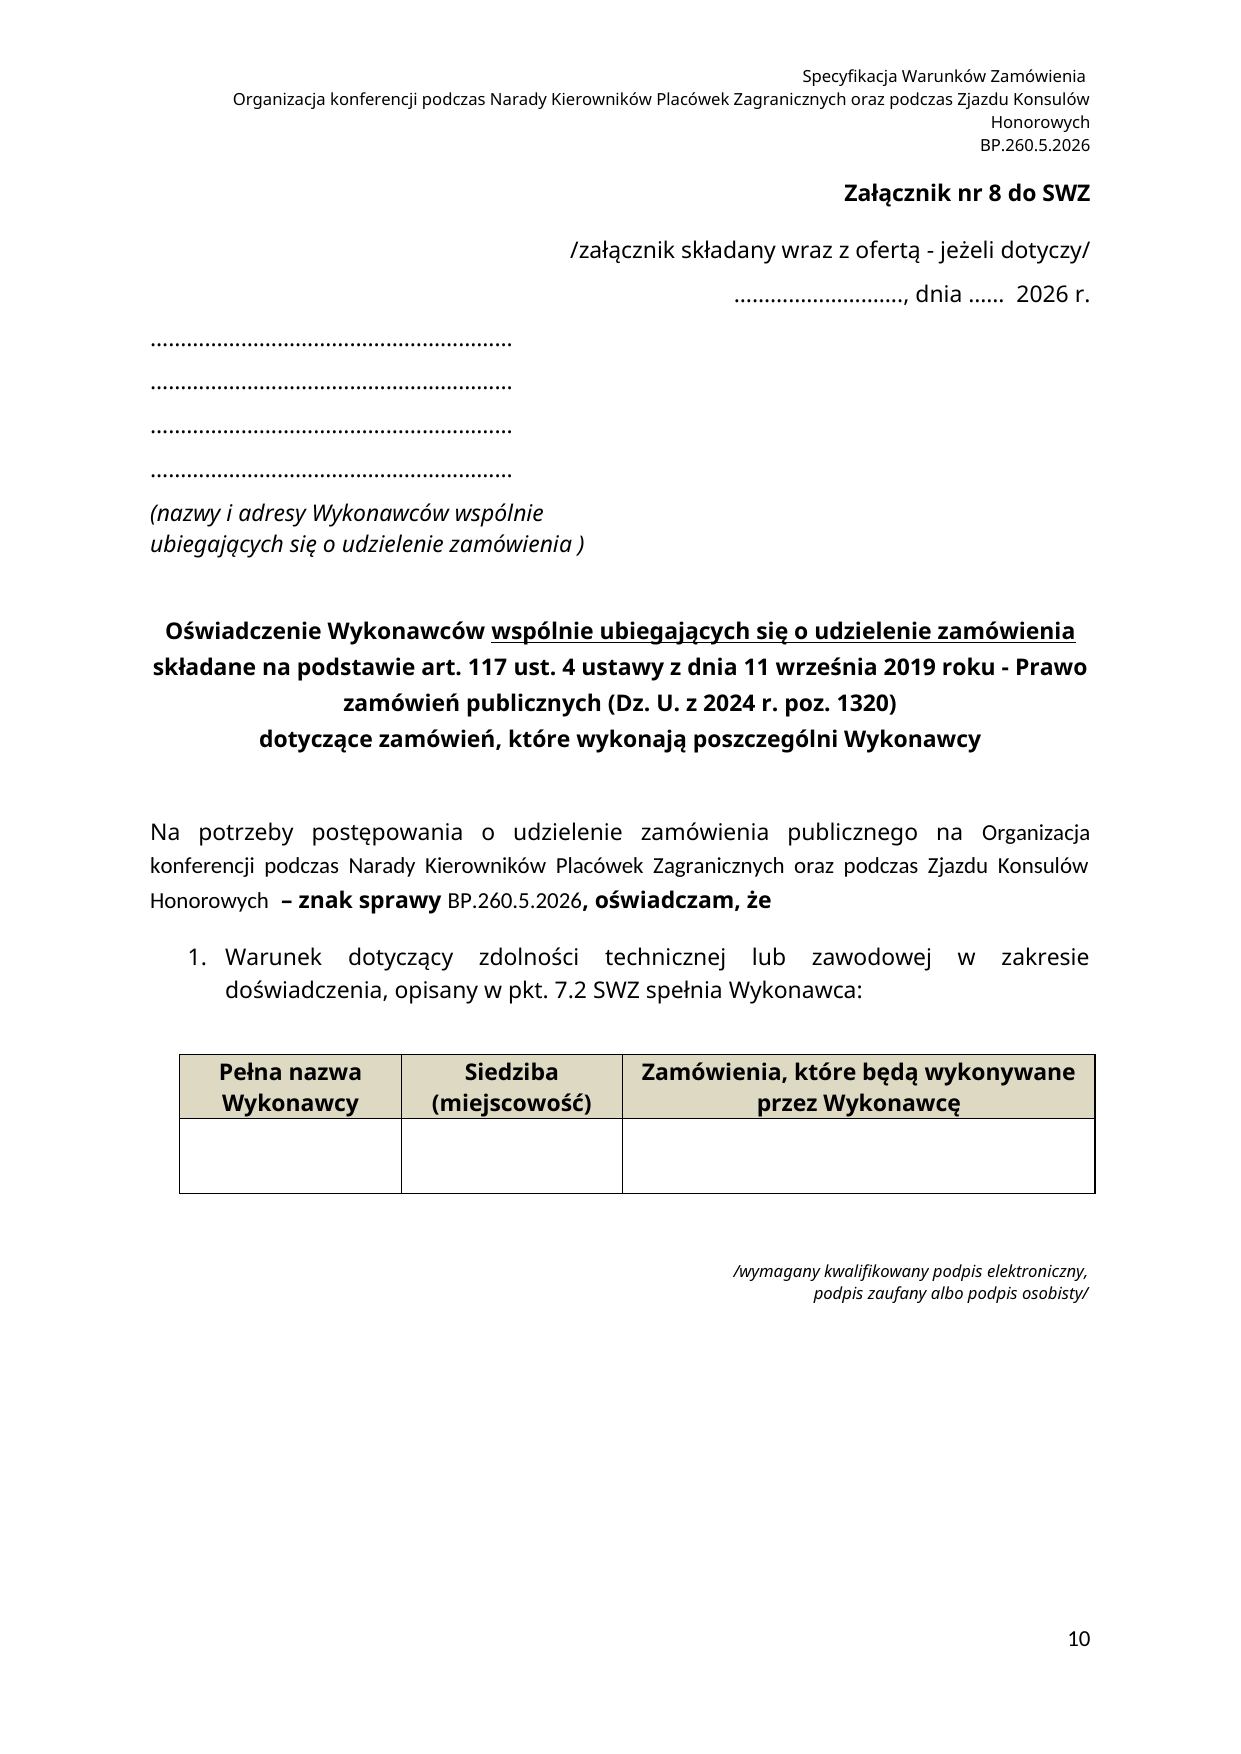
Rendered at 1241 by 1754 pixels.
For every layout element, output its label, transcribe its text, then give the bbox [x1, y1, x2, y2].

table_cell [402, 1119, 622, 1193]
table_header Pełna nazwa Wykonawcy [180, 1055, 401, 1118]
list Warunek dotyczący zdolności technicznej lub zawodowej w zakresie doświadczenia, opisany w pkt. 7.2 SWZ spełnia Wykonawca: [187, 941, 1090, 1006]
text …………………………………………………… [150, 453, 1090, 484]
text /wymagany kwalifikowany podpis elektroniczny, podpis zaufany albo podpis osobisty/ [194, 1259, 1090, 1305]
text składane na podstawie art. 117 ust. 4 ustawy z dnia 11 września 2019 roku - Prawo zamówień publicznych (Dz. U. z 2024 r. poz. 1320) [150, 651, 1090, 718]
text …………………………………………………… [150, 365, 1090, 396]
text …………………………………………………… [150, 409, 1090, 440]
text …………………………………………………… [150, 321, 1090, 353]
text ………………………., dnia …… 2026 r. [150, 278, 1090, 309]
table_cell [623, 1119, 1094, 1193]
text Oświadczenie Wykonawców wspólnie ubiegających się o udzielenie zamówienia [150, 615, 1090, 646]
text /załącznik składany wraz z ofertą - jeżeli dotyczy/ [150, 234, 1090, 265]
text dotyczące zamówień, które wykonają poszczególni Wykonawcy [150, 723, 1090, 754]
table_header Zamówienia, które będą wykonywane przez Wykonawcę [623, 1055, 1094, 1118]
text Załącznik nr 8 do SWZ [150, 177, 1090, 208]
text Na potrzeby postępowania o udzielenie zamówienia publicznego na – znak sprawy , oświadczam, że [150, 816, 1090, 915]
table_header Siedziba (miejscowość) [402, 1055, 622, 1118]
table_cell [180, 1119, 401, 1193]
text (nazwy i adresy Wykonawców wspólnie [150, 496, 1090, 528]
text ubiegających się o udzielenie zamówienia ) [150, 528, 1090, 559]
